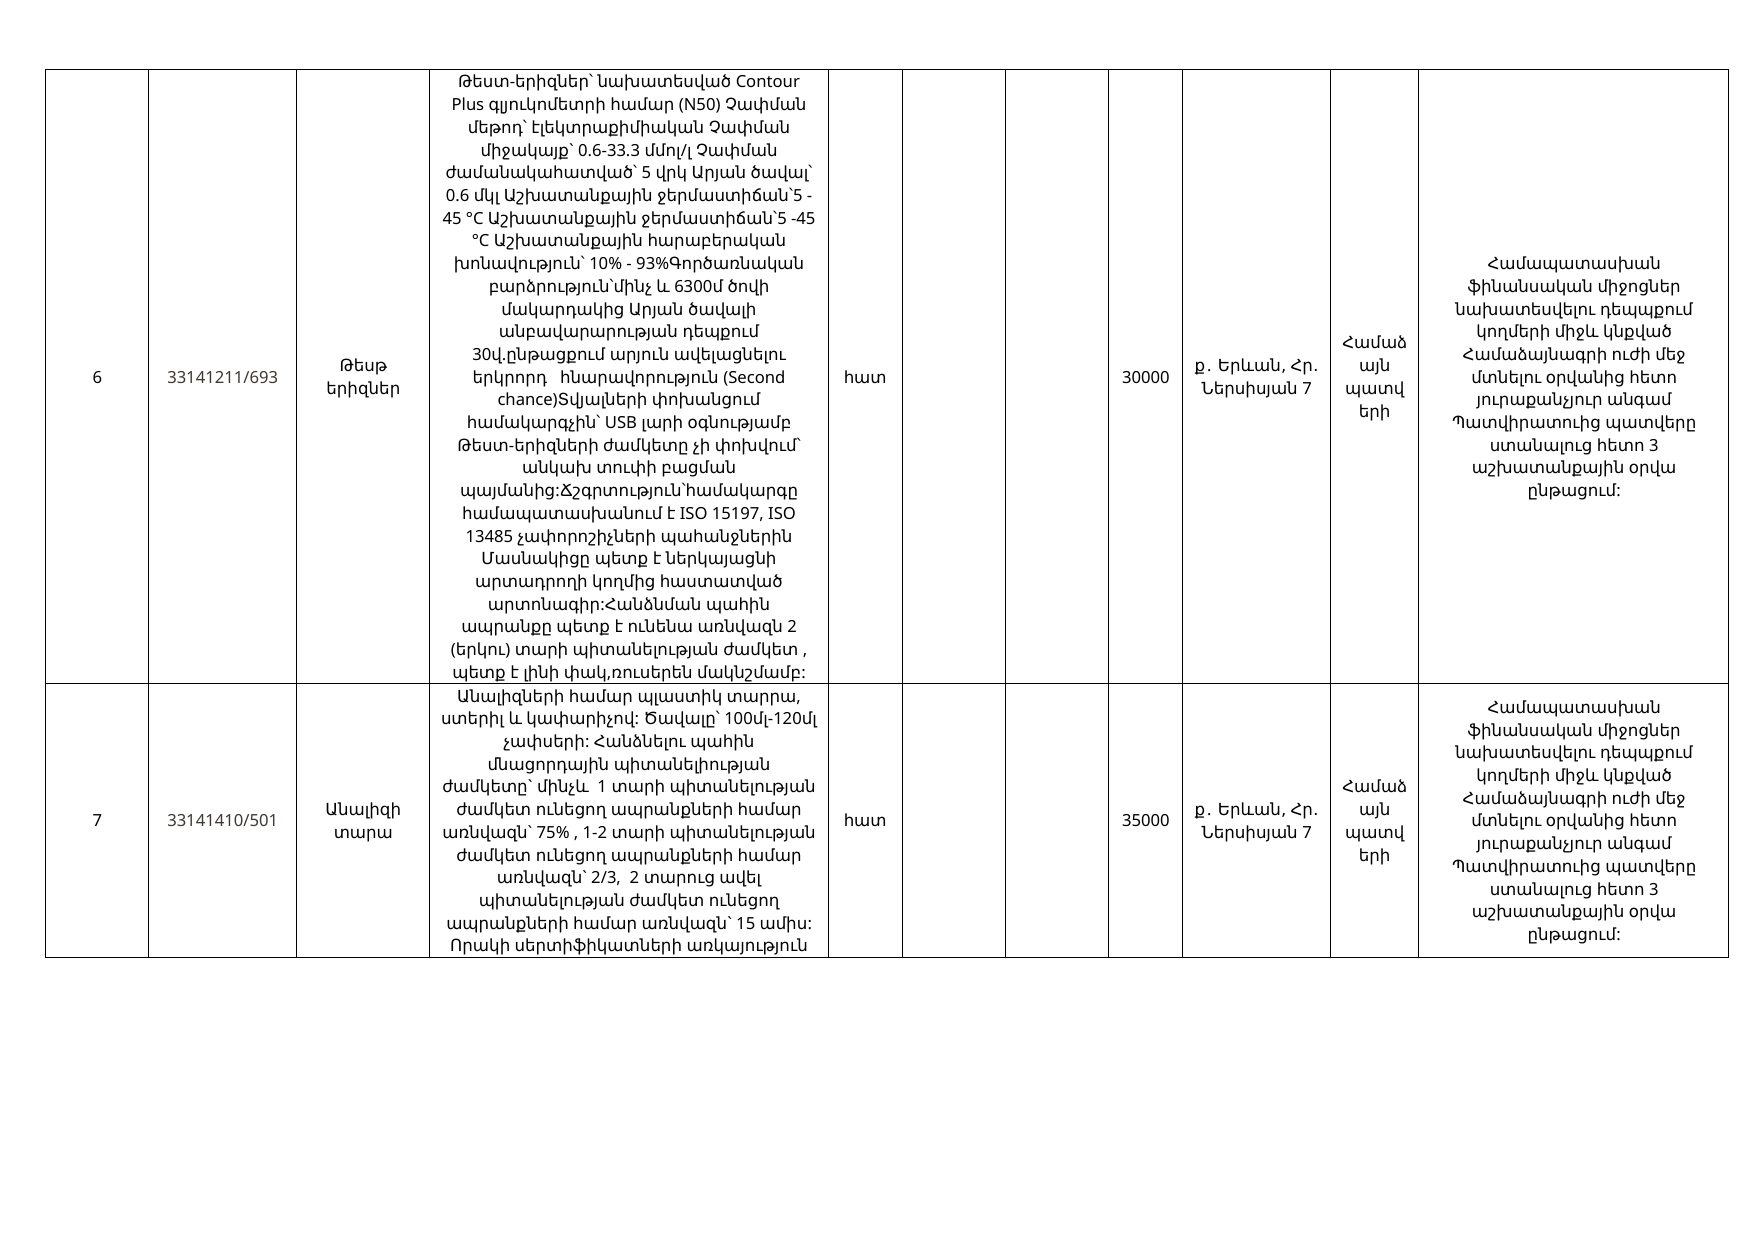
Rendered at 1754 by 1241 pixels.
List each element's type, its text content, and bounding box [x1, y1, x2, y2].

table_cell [1183, 684, 1330, 957]
table_cell 33141410/501 [149, 684, 296, 957]
table_cell Թեստ-երիզներ՝ նախատեսված Contour Plus գլյուկոմետրի համար (N50) Չափման մեթոդ՝ էլեկտրաքիմիական Չափման միջակայք` 0.6-33.3 մմոլ/լ Չափման ժամանակահատված՝ 5 վրկ Արյան ծավալ՝ 0.6 մկլ Աշխատանքային ջերմաստիճան՝5 -45 °C Աշխատանքային ջերմաստիճան՝5 -45 °C Աշխատանքային հարաբերական խոնավություն՝ 10% - 93%Գործառնական բարձրություն՝մինչ և 6300մ ծովի մակարդակից Արյան ծավալի անբավարարության դեպքում 30վ.ընթացքում արյուն ավելացնելու երկրորդ հնարավորություն (Second chance)Տվյալների փոխանցում համակարգչին՝ USB լարի օգնությամբ Թեստ-երիզների ժամկետը չի փոխվում՝ անկախ տուփի բացման պայմանից:Ճշգրտություն՝համակարգը համապատասխանում է ISO 15197, ISO 13485 չափորոշիչների պահանջներին Մասնակիցը պետք է ներկայացնի արտադրողի կողմից հաստատված արտոնագիր:Հանձնման պահին ապրանքը պետք է ունենա առնվազն 2 (երկու) տարի պիտանելության ժամկետ , պետք է լինի փակ,ռուսերեն մակնշմամբ: [430, 70, 828, 683]
table_cell Անալիզի տարա [297, 684, 429, 957]
table_cell [903, 684, 1005, 957]
table_cell 35000 [1109, 684, 1182, 957]
table_cell 33141211/693 [149, 70, 296, 683]
table_cell 7 [46, 684, 148, 957]
table_cell [903, 70, 1005, 683]
table_cell [1006, 70, 1108, 683]
table_cell Անալիզների համար պլաստիկ տարրա, ստերիլ և կափարիչով: Ծավալը՝ 100մլ-120մլ չափսերի: Հանձնելու պահին մնացորդային պիտանելիության ժամկետը` մինչև 1 տարի պիտանելության ժամկետ ունեցող ապրանքների համար առնվազն` 75% , 1-2 տարի պիտանելության ժամկետ ունեցող ապրանքների համար առնվազն` 2/3, 2 տարուց ավել պիտանելության ժամկետ ունեցող ապրանքների համար առնվազն` 15 ամիս: Որակի սերտիֆիկատների առկայություն [430, 684, 828, 957]
table_cell հատ [829, 70, 902, 683]
table_cell Համաձայն պատվերի [1331, 684, 1418, 957]
table_cell հատ [829, 684, 902, 957]
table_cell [1419, 684, 1728, 957]
table_cell 30000 [1109, 70, 1182, 683]
table_cell Համաձայն պատվերի [1331, 70, 1418, 683]
table_cell ք․ Երևան, Հր․ Ներսիսյան 7 [1183, 70, 1330, 683]
table_cell Թեսթ երիզներ [297, 70, 429, 683]
table_cell [1006, 684, 1108, 957]
table_cell 6 [46, 70, 148, 683]
